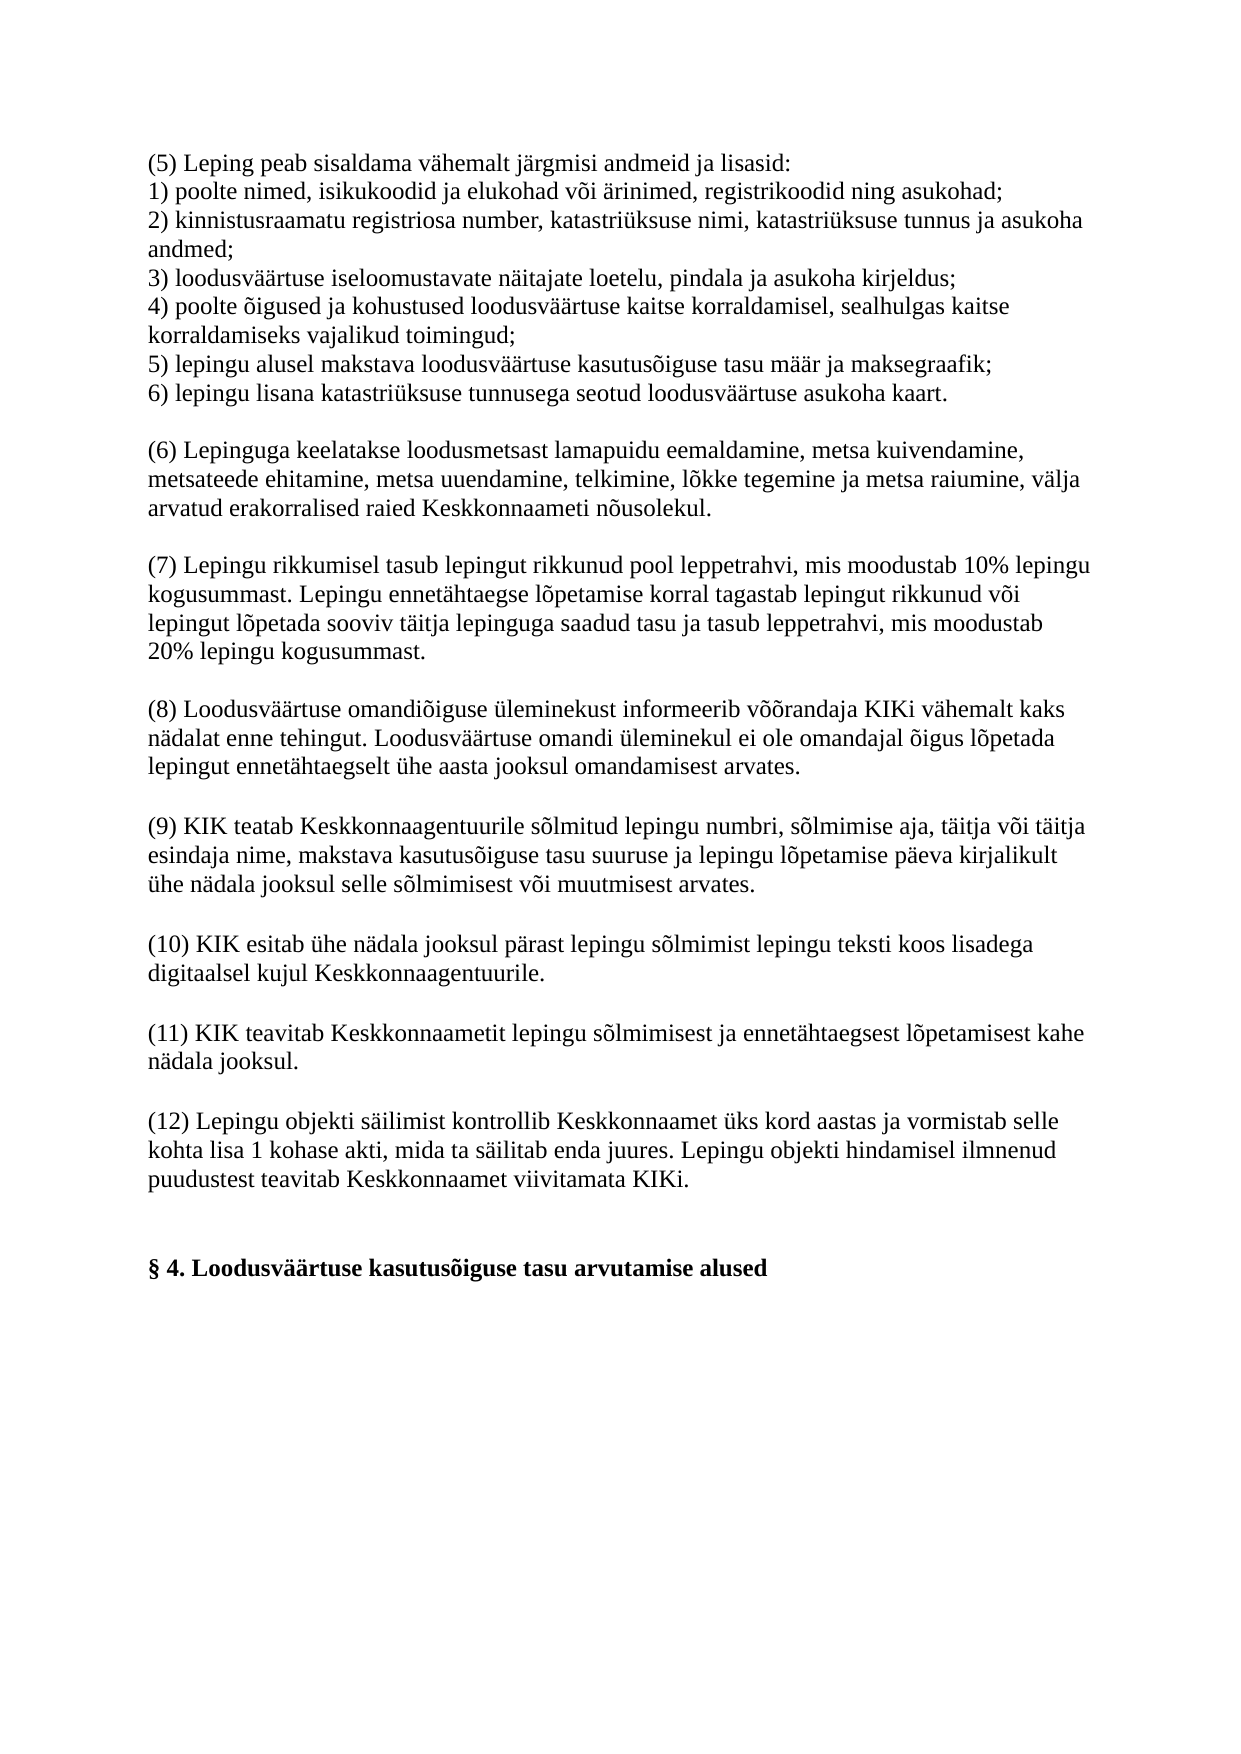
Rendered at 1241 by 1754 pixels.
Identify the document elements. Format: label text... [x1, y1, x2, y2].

text (5) Leping peab sisaldama vähemalt järgmisi andmeid ja lisasid: 1) poolte nimed, isikukoodid ja elukohad või ärinimed, registrikoodid ning asukohad; 2) kinnistusraamatu registriosa number, katastriüksuse nimi, katastriüksuse tunnus ja asukoha andmed; 3) loodusväärtuse iseloomustavate näitajate loetelu, pindala ja asukoha kirjeldus; 4) poolte õigused ja kohustused loodusväärtuse kaitse korraldamisel, sealhulgas kaitse korraldamiseks vajalikud toimingud; 5) lepingu alusel makstava loodusväärtuse kasutusõiguse tasu määr ja maksegraafik; 6) lepingu lisana katastriüksuse tunnusega seotud loodusväärtuse asukoha kaart. [148, 148, 1093, 406]
text § 4. Loodusväärtuse kasutusõiguse tasu arvutamise alused [148, 1253, 1093, 1281]
text (6) Lepinguga keelatakse loodusmetsast lamapuidu eemaldamine, metsa kuivendamine, metsateede ehitamine, metsa uuendamine, telkimine, lõkke tegemine ja metsa raiumine, välja arvatud erakorralised raied Keskkonnaameti nõusolekul. [148, 435, 1093, 521]
text (7) Lepingu rikkumisel tasub lepingut rikkunud pool leppetrahvi, mis moodustab 10% lepingu kogusummast. Lepingu ennetähtaegse lõpetamise korral tagastab lepingut rikkunud või lepingut lõpetada sooviv täitja lepinguga saadud tasu ja tasub leppetrahvi, mis moodustab 20% lepingu kogusummast. [148, 550, 1093, 665]
text (8) Loodusväärtuse omandiõiguse üleminekust informeerib võõrandaja KIKi vähemalt kaks nädalat enne tehingut. Loodusväärtuse omandi üleminekul ei ole omandajal õigus lõpetada lepingut ennetähtaegselt ühe aasta jooksul omandamisest arvates. [148, 694, 1093, 811]
text (11) KIK teavitab Keskkonnaametit lepingu sõlmimisest ja ennetähtaegsest lõpetamisest kahe nädala jooksul. [148, 1018, 1093, 1106]
text (12) Lepingu objekti säilimist kontrollib Keskkonnaamet üks kord aastas ja vormistab selle kohta lisa 1 kohase akti, mida ta säilitab enda juures. Lepingu objekti hindamisel ilmnenud puudustest teavitab Keskkonnaamet viivitamata KIKi. [148, 1106, 1093, 1224]
text (9) KIK teatab Keskkonnaagentuurile sõlmitud lepingu numbri, sõlmimise aja, täitja või täitja esindaja nime, makstava kasutusõiguse tasu suuruse ja lepingu lõpetamise päeva kirjalikult ühe nädala jooksul selle sõlmimisest või muutmisest arvates. [148, 811, 1093, 929]
text (10) KIK esitab ühe nädala jooksul pärast lepingu sõlmimist lepingu teksti koos lisadega digitaalsel kujul Keskkonnaagentuurile. [148, 929, 1093, 1018]
